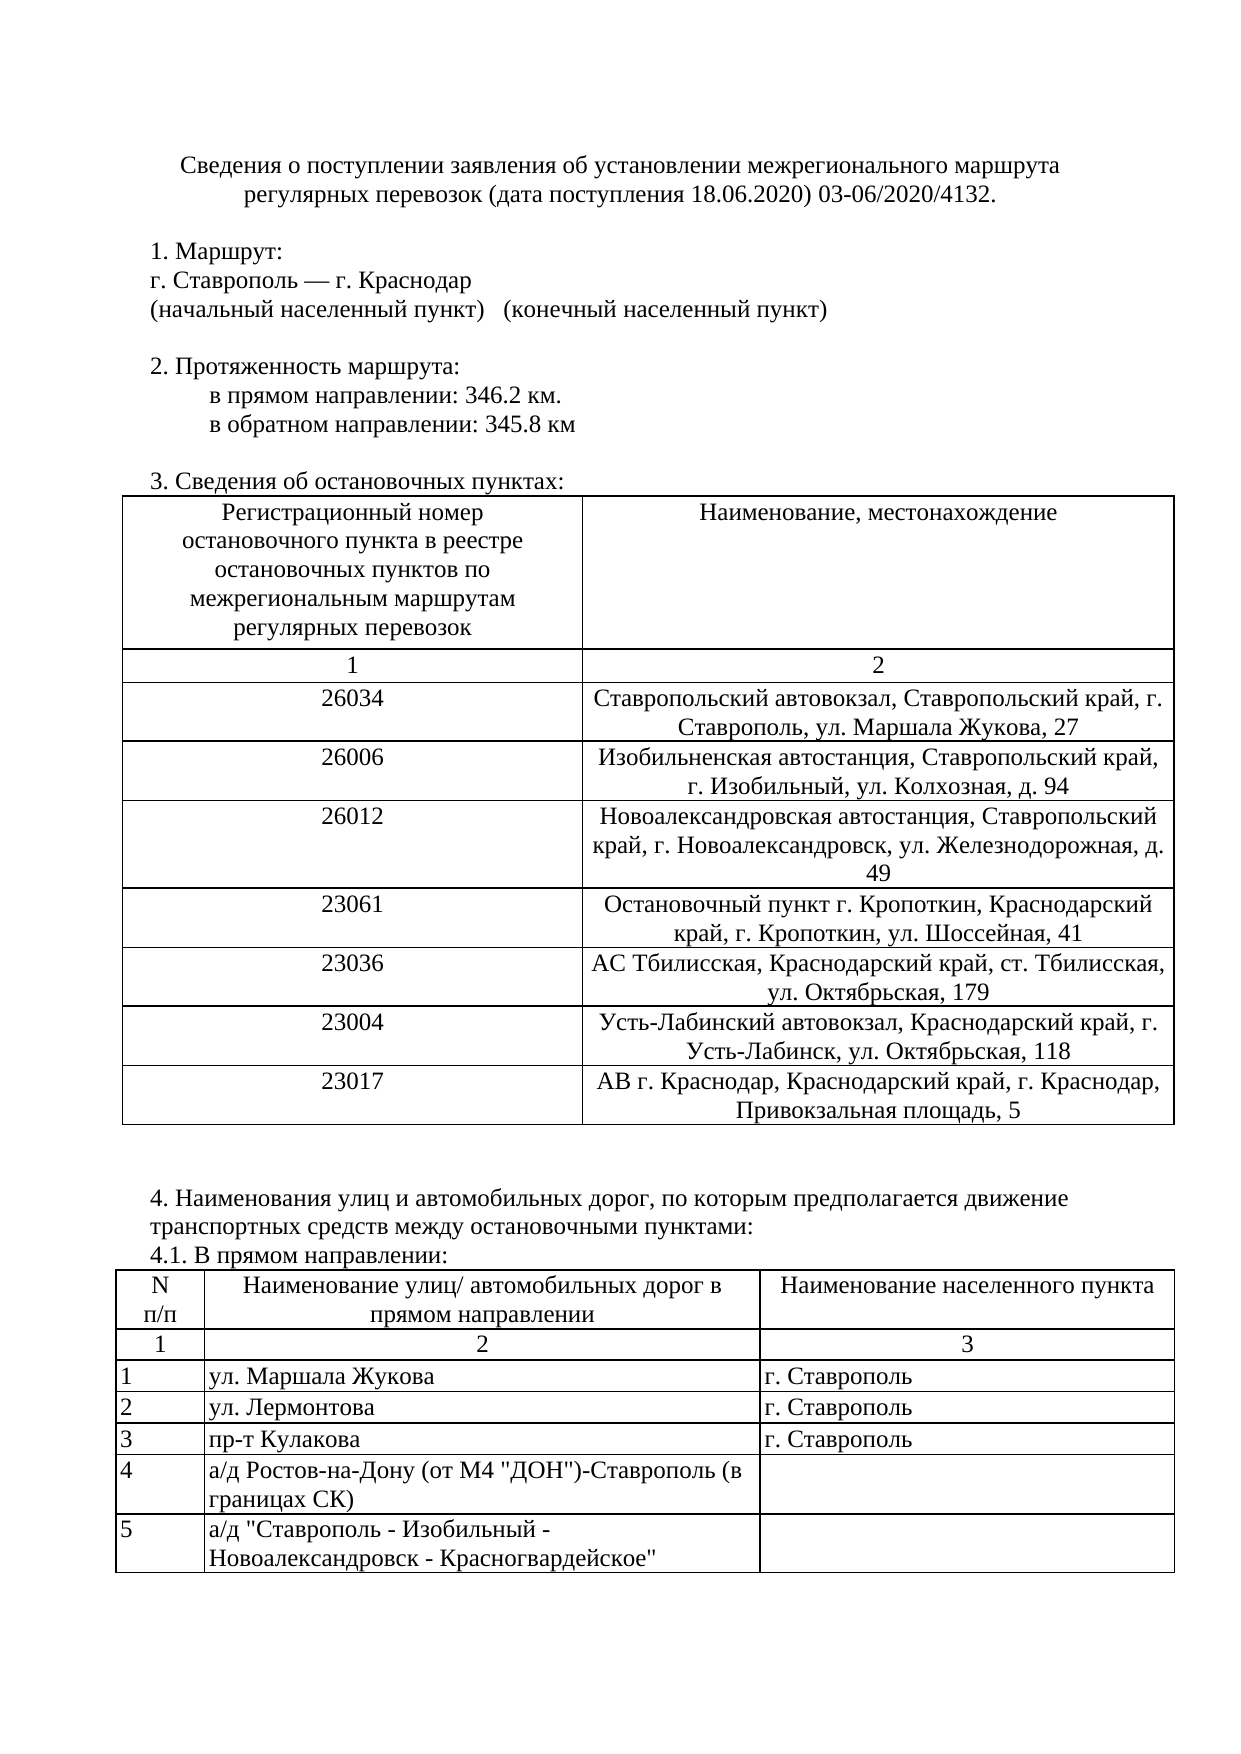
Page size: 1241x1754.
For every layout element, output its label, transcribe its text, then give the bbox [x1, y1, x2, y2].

table_cell 26034 [123, 683, 582, 740]
table_cell 4 [117, 1455, 204, 1513]
table_cell Ставропольский автовокзал, Ставропольский край, г. Ставрополь, ул. Маршала Жукова, 27 [583, 683, 1173, 740]
table_cell 23004 [123, 1007, 582, 1064]
table_cell ул. Маршала Жукова [205, 1361, 759, 1391]
table_cell Изобильненская автостанция, Ставропольский край, г. Изобильный, ул. Колхозная, д. 94 [583, 742, 1173, 799]
table_cell 5 [117, 1515, 204, 1572]
table_cell Остановочный пункт г. Кропоткин, Краснодарский край, г. Кропоткин, ул. Шоссейная, 41 [583, 889, 1173, 946]
table_cell 3 [761, 1330, 1174, 1359]
table_header Наименование улиц/ автомобильных дорог в прямом направлении [205, 1271, 759, 1328]
table_cell 1 [117, 1361, 204, 1391]
table_cell АВ г. Краснодар, Краснодарский край, г. Краснодар, Привокзальная площадь, 5 [583, 1066, 1173, 1123]
table_cell Усть-Лабинский автовокзал, Краснодарский край, г. Усть-Лабинск, ул. Октябрьская, 118 [583, 1007, 1173, 1064]
text Сведения о поступлении заявления об установлении межрегионального маршрута регулярных перевозок (дата поступления 18.06.2020) 03-06/2020/4132. [150, 150, 1090, 207]
text 3. Сведения об остановочных пунктах: [150, 466, 1090, 495]
table_header Регистрационный номер остановочного пункта в реестре остановочных пунктов по межрегиональным маршрутам регулярных перевозок [123, 497, 582, 648]
text в прямом направлении: 346.2 км. [150, 380, 1090, 409]
table_cell 26012 [123, 801, 582, 887]
text 4. Наименования улиц и автомобильных дорог, по которым предполагается движение транспортных средств между остановочными пунктами: [150, 1183, 1090, 1240]
table_cell 3 [117, 1424, 204, 1454]
table_cell 23017 [123, 1066, 582, 1123]
table_cell а/д "Ставрополь - Изобильный - Новоалександровск - Красногвардейское" [205, 1515, 759, 1572]
text (начальный населенный пункт) (конечный населенный пункт) [150, 294, 1090, 322]
table_cell 2 [205, 1330, 759, 1359]
table_cell а/д Ростов-на-Дону (от М4 "ДОН")-Ставрополь (в границах СК) [205, 1455, 759, 1513]
table_cell АС Тбилисская, Краснодарский край, ст. Тбилисская, ул. Октябрьская, 179 [583, 948, 1173, 1005]
table_cell ул. Лермонтова [205, 1392, 759, 1422]
table_cell [761, 1515, 1174, 1572]
table_cell 1 [123, 650, 582, 681]
table_header N п/п [117, 1271, 204, 1328]
text в обратном направлении: 345.8 км [150, 409, 1090, 437]
text г. Ставрополь — г. Краснодар [150, 265, 1090, 294]
table_cell 23036 [123, 948, 582, 1005]
table_cell г. Ставрополь [761, 1392, 1174, 1422]
table_cell г. Ставрополь [761, 1361, 1174, 1391]
table_header Наименование, местонахождение [583, 497, 1173, 648]
table_cell Новоалександровская автостанция, Ставропольский край, г. Новоалександровск, ул. Железнодорожная, д. 49 [583, 801, 1173, 887]
text 4.1. В прямом направлении: [150, 1240, 1090, 1269]
text 1. Маршрут: [150, 236, 1090, 265]
table_header Наименование населенного пункта [761, 1271, 1174, 1328]
table_cell 1 [117, 1330, 204, 1359]
table_cell г. Ставрополь [761, 1424, 1174, 1454]
table_cell 2 [583, 650, 1173, 681]
table_cell [761, 1455, 1174, 1513]
text 2. Протяженность маршрута: [150, 351, 1090, 380]
table_cell пр-т Кулакова [205, 1424, 759, 1454]
table_cell 26006 [123, 742, 582, 799]
table_cell 23061 [123, 889, 582, 946]
table_cell 2 [117, 1392, 204, 1422]
